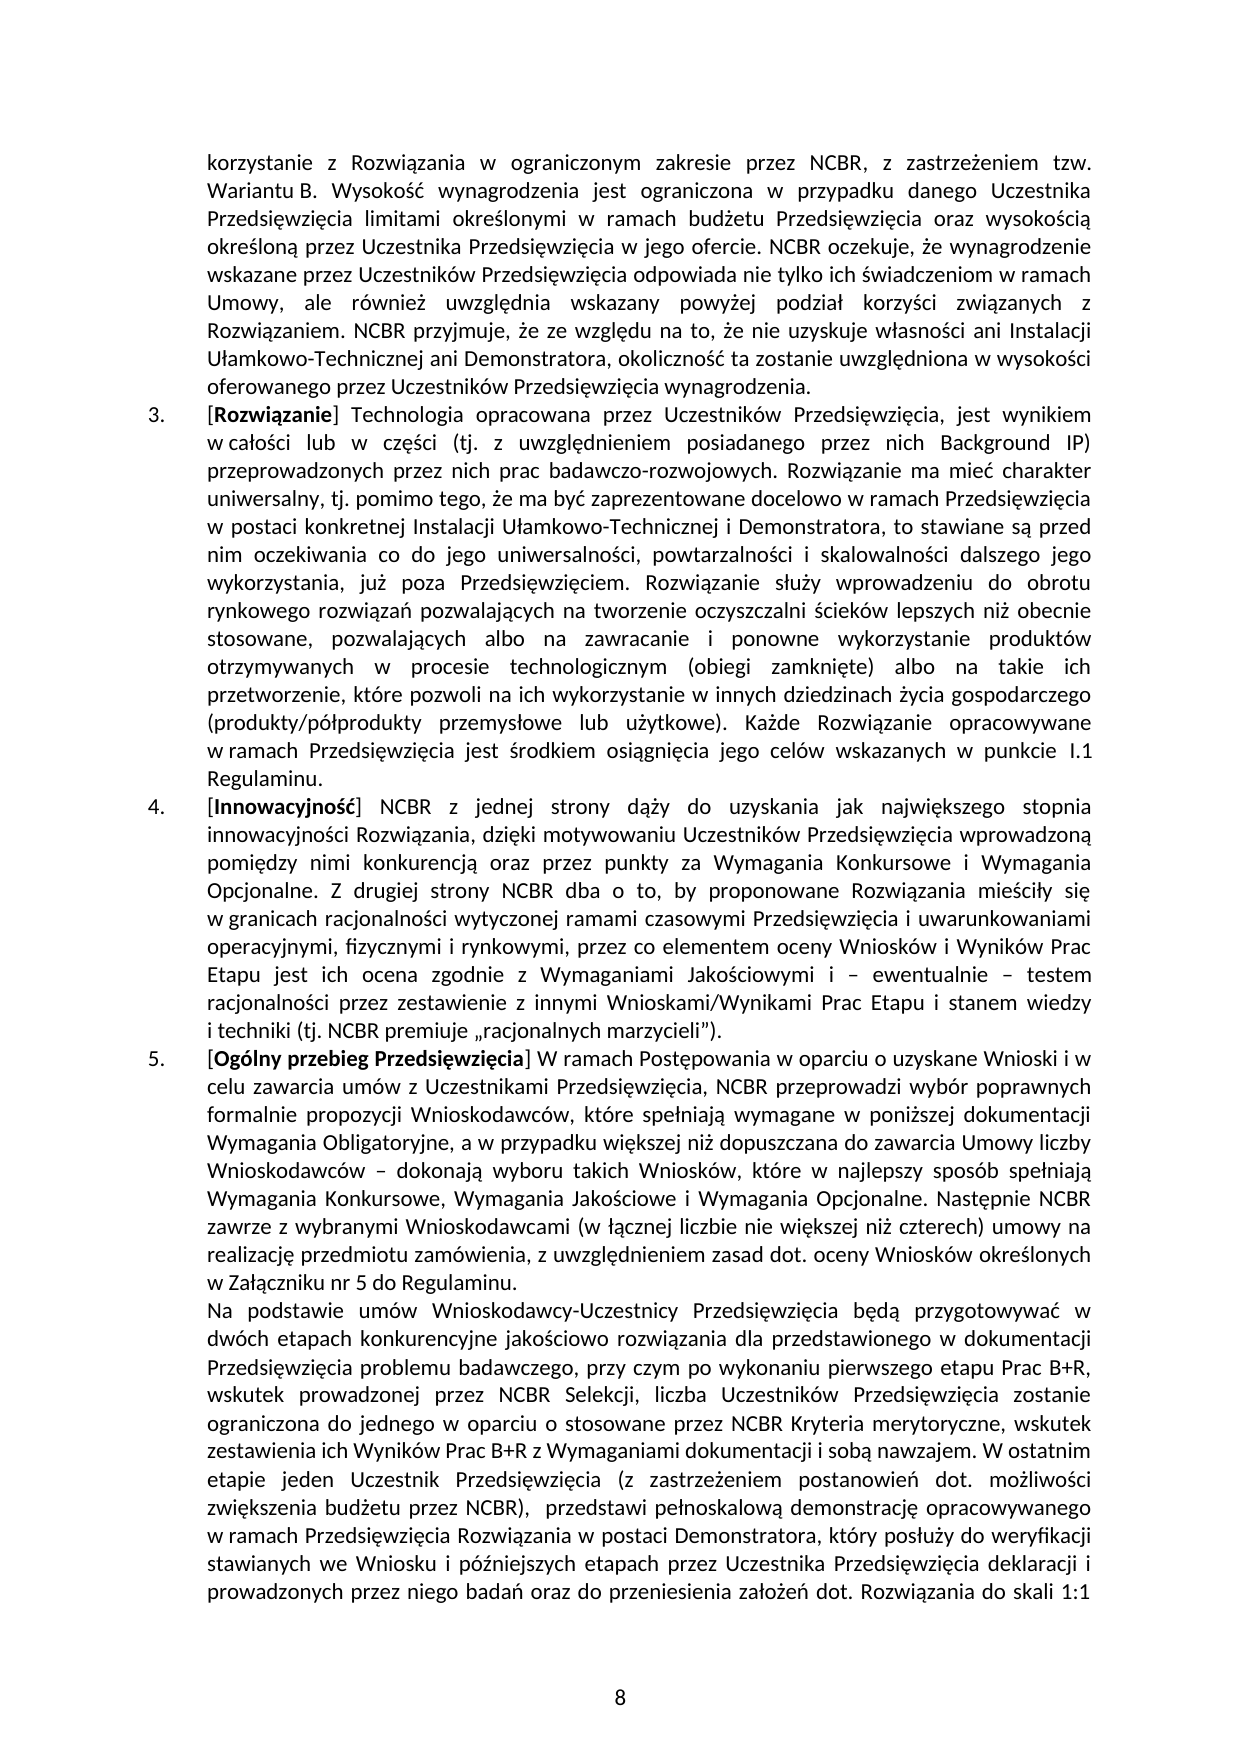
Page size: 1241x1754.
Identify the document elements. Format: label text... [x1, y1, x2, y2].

list [Innowacyjność] NCBR z jednej strony dąży do uzyskania jak największego stopnia innowacyjności Rozwiązania, dzięki motywowaniu Uczestników Przedsięwzięcia wprowadzoną pomiędzy nimi konkurencją oraz przez punkty za Wymagania Konkursowe i Wymagania Opcjonalne. Z drugiej strony NCBR dba o to, by proponowane Rozwiązania mieściły się w granicach racjonalności wytyczonej ramami czasowymi Przedsięwzięcia i uwarunkowaniami operacyjnymi, fizycznymi i rynkowymi, przez co elementem oceny Wniosków i Wyników Prac Etapu jest ich ocena zgodnie z Wymaganiami Jakościowymi i – ewentualnie – testem racjonalności przez zestawienie z innymi Wnioskami/Wynikami Prac Etapu i stanem wiedzy i techniki (tj. NCBR premiuje „racjonalnych marzycieli”). [148, 792, 1092, 1044]
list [148, 148, 1092, 400]
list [207, 1297, 1092, 1605]
list [Rozwiązanie] Technologia opracowana przez Uczestników Przedsięwzięcia, jest wynikiem w całości lub w części (tj. z uwzględnieniem posiadanego przez nich Background IP) przeprowadzonych przez nich prac badawczo-rozwojowych. Rozwiązanie ma mieć charakter uniwersalny, tj. pomimo tego, że ma być zaprezentowane docelowo w ramach Przedsięwzięcia w postaci konkretnej Instalacji Ułamkowo-Technicznej i Demonstratora, to stawiane są przed nim oczekiwania co do jego uniwersalności, powtarzalności i skalowalności dalszego jego wykorzystania, już poza Przedsięwzięciem. Rozwiązanie służy wprowadzeniu do obrotu rynkowego rozwiązań pozwalających na tworzenie oczyszczalni ścieków lepszych niż obecnie stosowane, pozwalających albo na zawracanie i ponowne wykorzystanie produktów otrzymywanych w procesie technologicznym (obiegi zamknięte) albo na takie ich przetworzenie, które pozwoli na ich wykorzystanie w innych dziedzinach życia gospodarczego (produkty/półprodukty przemysłowe lub użytkowe). Każde Rozwiązanie opracowywane w ramach Przedsięwzięcia jest środkiem osiągnięcia jego celów wskazanych w punkcie 1.1 Regulaminu. [148, 400, 1092, 792]
list [Ogólny przebieg Przedsięwzięcia] W ramach Postępowania w oparciu o uzyskane Wnioski i w celu zawarcia umów z Uczestnikami Przedsięwzięcia, NCBR przeprowadzi wybór poprawnych formalnie propozycji Wnioskodawców, które spełniają wymagane w poniższej dokumentacji Wymagania Obligatoryjne, a w przypadku większej niż dopuszczana do zawarcia Umowy liczby Wnioskodawców – dokonają wyboru takich Wniosków, które w najlepszy sposób spełniają Wymagania Konkursowe, Wymagania Jakościowe i Wymagania Opcjonalne. Następnie NCBR zawrze z wybranymi Wnioskodawcami (w łącznej liczbie nie większej niż czterech) umowy na realizację przedmiotu zamówienia, z uwzględnieniem zasad dot. oceny Wniosków określonych w Załączniku nr 5 do Regulaminu. [148, 1044, 1092, 1297]
